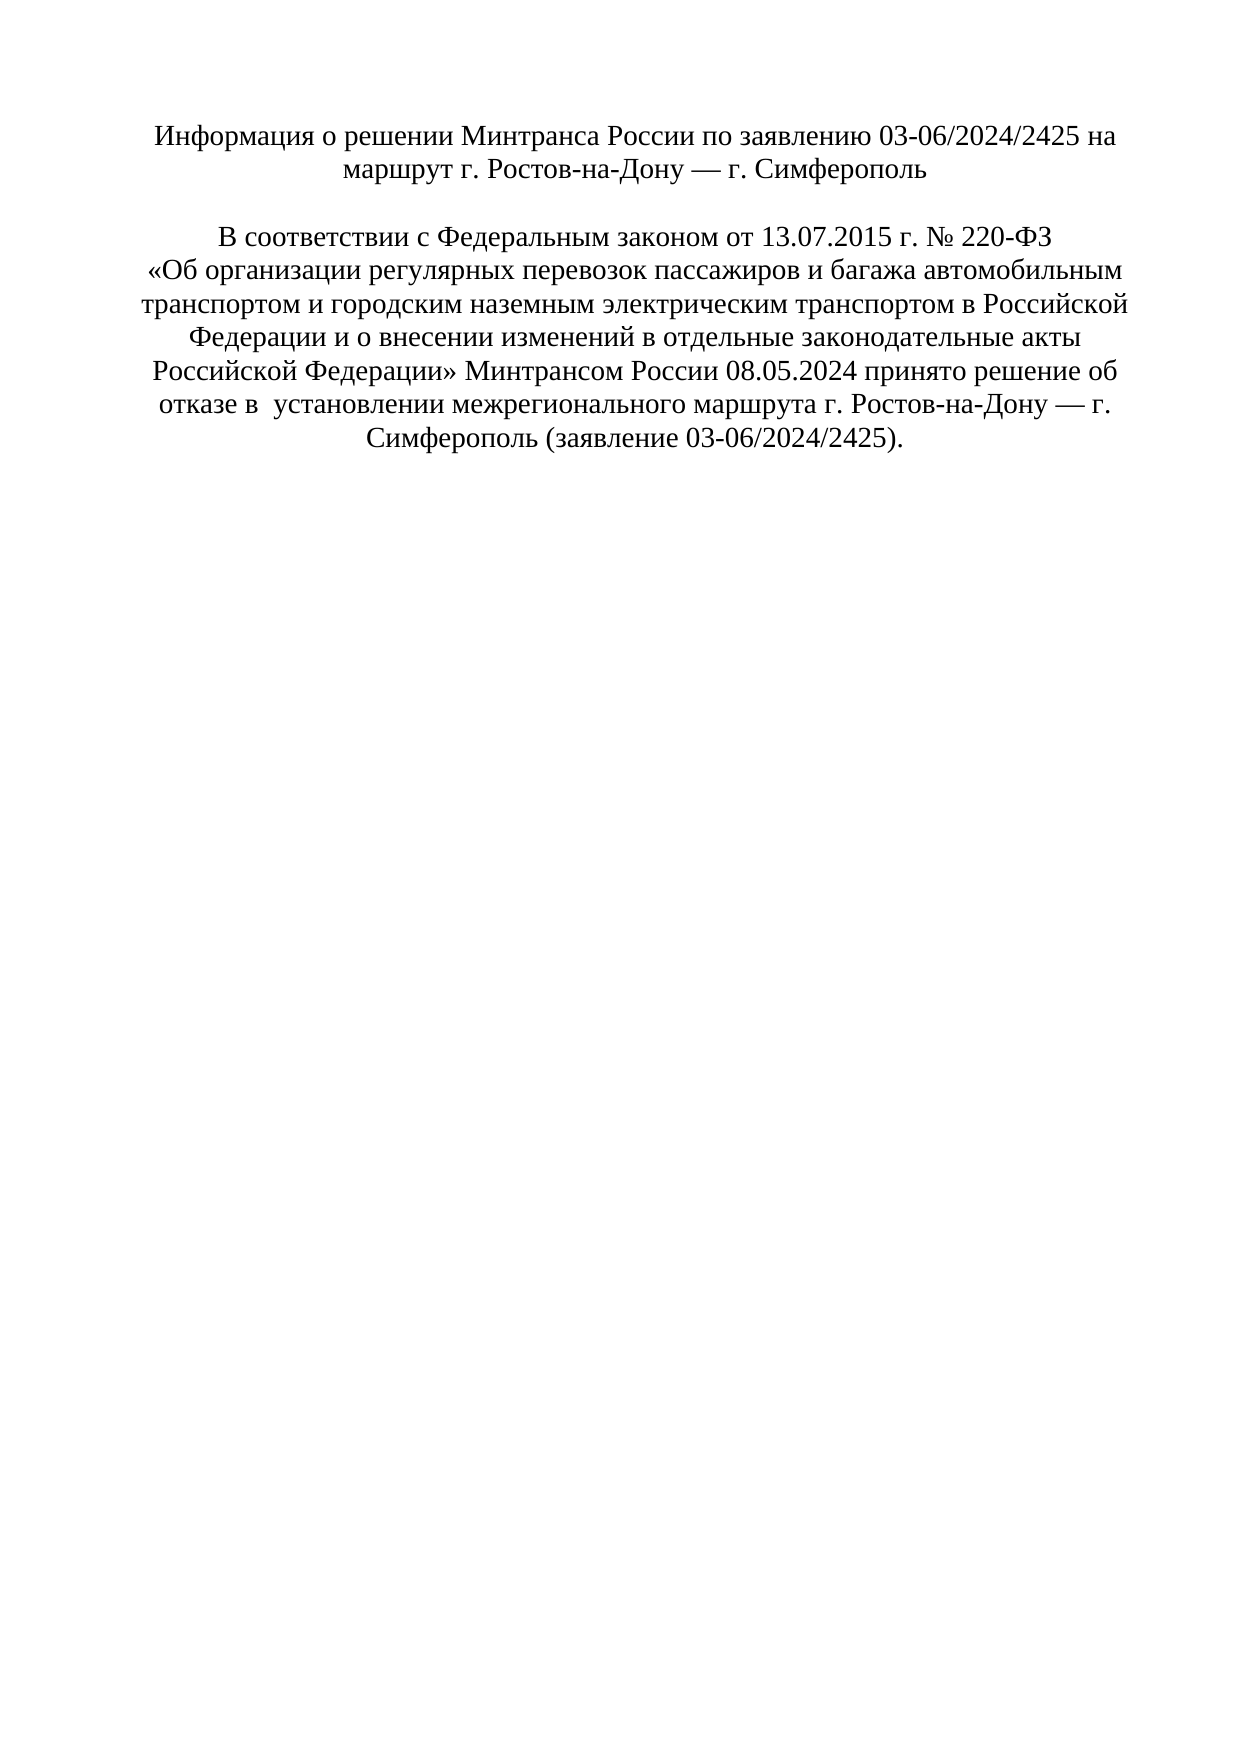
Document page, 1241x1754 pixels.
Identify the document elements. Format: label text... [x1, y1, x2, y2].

text Информация о решении Минтранса России по заявлению 03-06/2024/2425 на маршрут г. Ростов-на-Дону — г. Симферополь [118, 118, 1152, 185]
text В соответствии с Федеральным законом от 13.07.2015 г. № 220-ФЗ «Об организации регулярных перевозок пассажиров и багажа автомобильным транспортом и городским наземным электрическим транспортом в Российской Федерации и о внесении изменений в отдельные законодательные акты Российской Федерации» Минтрансом России 08.05.2024 принято решение об отказе в установлении межрегионального маршрута г. Ростов-на-Дону — г. Симферополь (заявление 03-06/2024/2425). [118, 219, 1152, 453]
